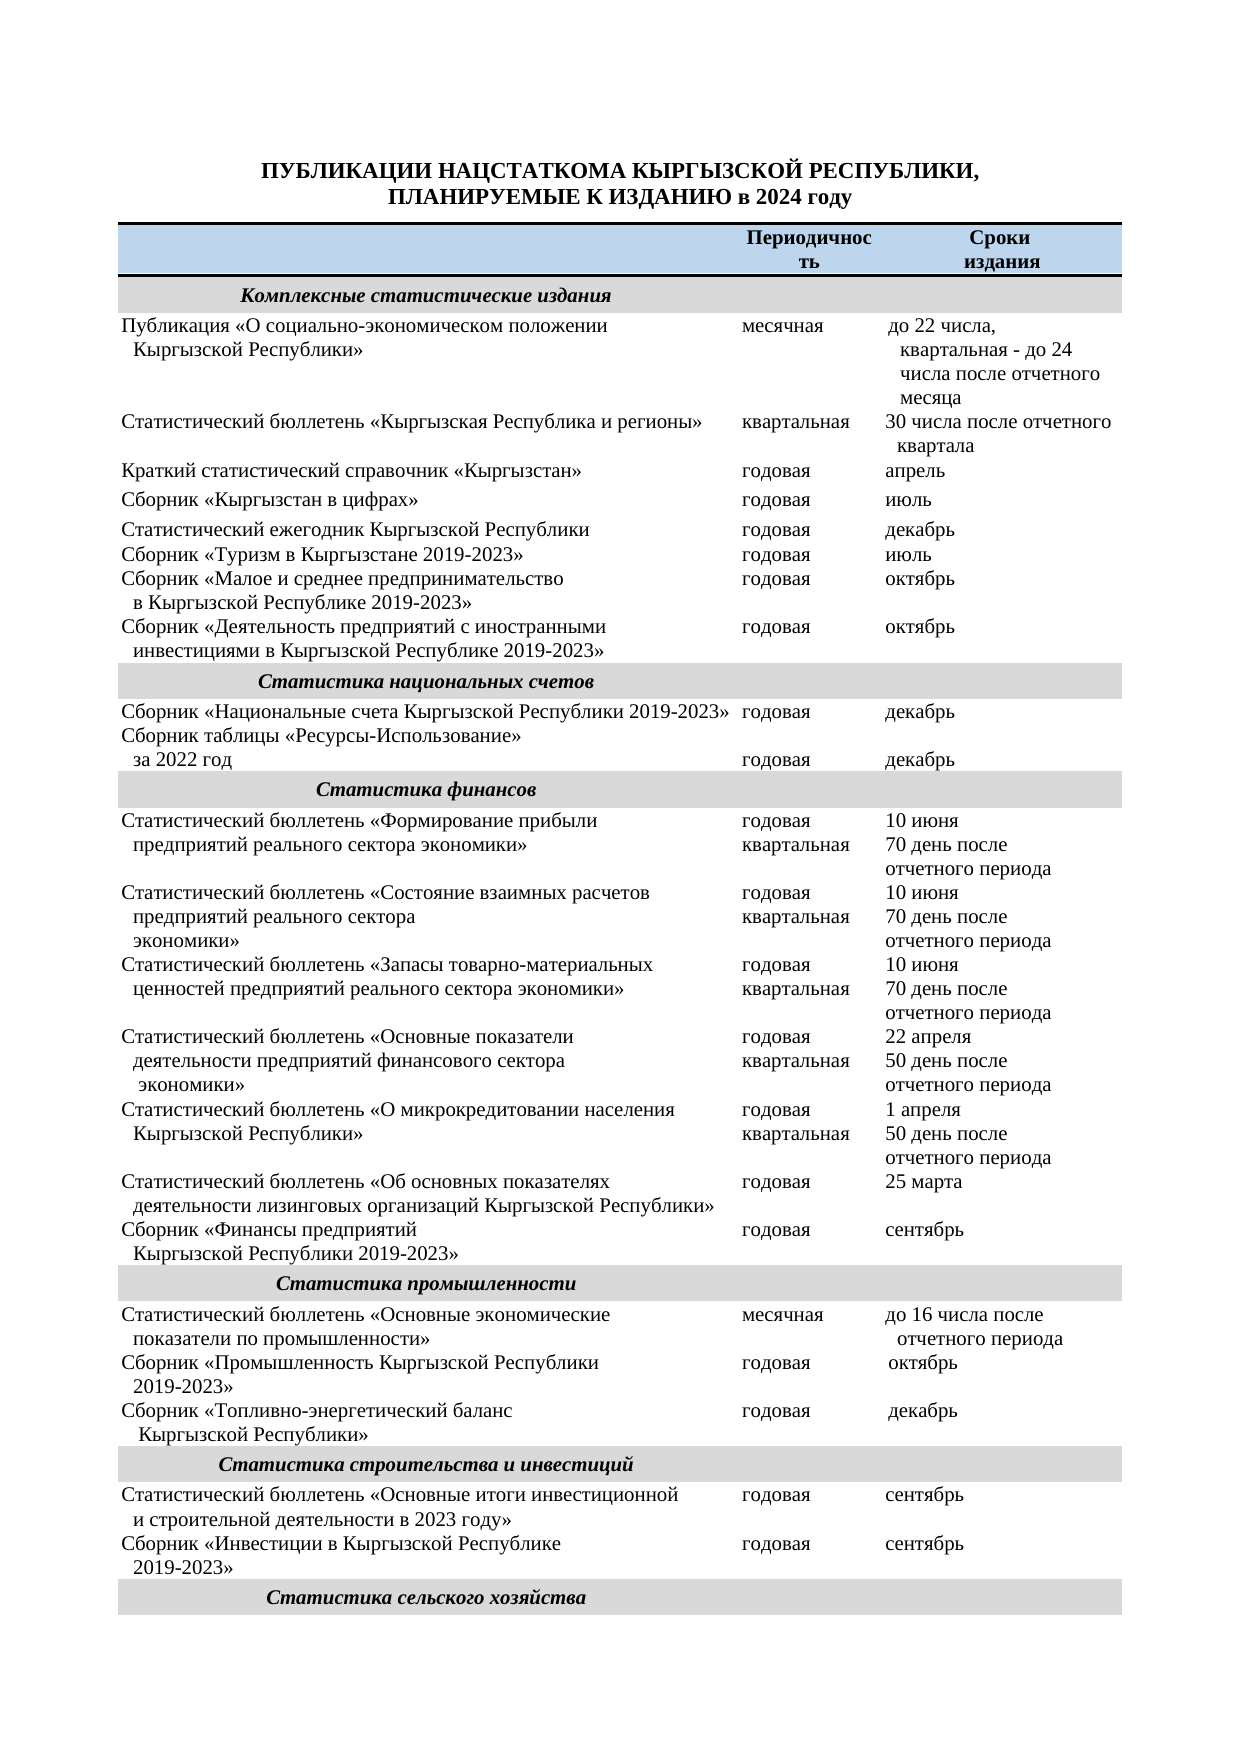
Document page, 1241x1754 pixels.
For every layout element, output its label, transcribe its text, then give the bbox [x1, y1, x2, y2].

table_cell октябрь [882, 1350, 1122, 1398]
table_cell годовая [736, 723, 882, 771]
table_cell Статистический бюллетень «Основные экономические показатели по промышленности» [118, 1301, 736, 1349]
table_cell Статистический бюллетень «О микрокредитовании населения Кыргызской Республики» [118, 1096, 736, 1169]
table_cell Статистический бюллетень «Основные итоги инвестиционной и строительной деятельности в 2023 году» [118, 1483, 736, 1531]
table_cell [736, 663, 882, 699]
table_cell октябрь [882, 566, 1122, 614]
table_cell годовая [736, 458, 882, 482]
table_cell 30 числа после отчетного квартала [882, 409, 1122, 457]
table_header [118, 225, 736, 273]
table_cell [736, 1265, 882, 1301]
table_cell Статистика строительства и инвестиций [118, 1446, 736, 1482]
text ПУБЛИКАЦИИ НАЦСТАТКОМА КЫРГЫЗСКОЙ РЕСПУБЛИКИ, ПЛАНИРУЕМЫЕ К ИЗДАНИЮ в 2024 году [118, 157, 1122, 210]
table_cell Статистика национальных счетов [118, 663, 736, 699]
table_cell годовая [736, 699, 882, 723]
table_cell июль [882, 542, 1122, 566]
table_cell Сборник таблицы «Ресурсы-Использование» за 2022 год [118, 723, 736, 771]
table_cell октябрь [882, 614, 1122, 662]
table_cell 10 июня 70 день после отчетного периода [882, 952, 1122, 1024]
table_cell апрель [882, 458, 1122, 482]
table_cell до 22 числа, квартальная - до 24 числа после отчетного месяца [882, 313, 1122, 409]
table_header Периодичность [736, 225, 882, 273]
table_cell Сборник «Малое и среднее предпринимательство в Кыргызской Республике 2019-2023» [118, 566, 736, 614]
table_cell [882, 1446, 1122, 1482]
table_cell Статистический бюллетень «Кыргызская Республика и регионы» [118, 409, 736, 457]
table_cell сентябрь [882, 1483, 1122, 1531]
table_cell Статистика финансов [118, 771, 736, 808]
table_cell годовая квартальная [736, 1024, 882, 1096]
table_cell Сборник «Инвестиции в Кыргызской Республике 2019-2023» [118, 1531, 736, 1579]
table_cell [882, 1579, 1122, 1615]
table_cell годовая [736, 566, 882, 614]
table_cell годовая квартальная [736, 952, 882, 1024]
table_cell квартальная [736, 409, 882, 457]
table_cell годовая [736, 482, 882, 517]
table_cell годовая [736, 614, 882, 662]
table_cell месячная [736, 313, 882, 409]
table_cell Сборник «Финансы предприятий Кыргызской Республики 2019-2023» [118, 1217, 736, 1265]
table_cell годовая [736, 1350, 882, 1398]
table_cell годовая [736, 542, 882, 566]
table_cell месячная [736, 1301, 882, 1349]
table_cell Статистика сельского хозяйства [118, 1579, 736, 1615]
table_cell 10 июня 70 день после отчетного периода [882, 880, 1122, 952]
table_cell Сборник «Деятельность предприятий с иностранными инвестициями в Кыргызской Республике 2019-2023» [118, 614, 736, 662]
table_cell декабрь [882, 517, 1122, 542]
table_cell Статистический бюллетень «Запасы товарно-материальных ценностей предприятий реального сектора экономики» [118, 952, 736, 1024]
table_cell Статистический бюллетень «Формирование прибыли предприятий реального сектора экономики» [118, 808, 736, 880]
table_cell [736, 277, 882, 313]
table_cell Публикация «О социально-экономическом положении Кыргызской Республики» [118, 313, 736, 409]
table_cell годовая [736, 1398, 882, 1446]
table_cell Сборник «Промышленность Кыргызской Республики 2019-2023» [118, 1350, 736, 1398]
table_cell до 16 числа после отчетного периода [882, 1301, 1122, 1349]
table_cell [882, 1265, 1122, 1301]
table_cell [736, 771, 882, 808]
table_cell годовая [736, 1531, 882, 1579]
table_cell Статистика промышленности [118, 1265, 736, 1301]
table_cell Статистический бюллетень «Основные показатели деятельности предприятий финансового сектора экономики» [118, 1024, 736, 1096]
table_cell 22 апреля 50 день после отчетного периода [882, 1024, 1122, 1096]
table_cell 10 июня 70 день после отчетного периода [882, 808, 1122, 880]
table_cell [736, 1446, 882, 1482]
table_cell годовая [736, 517, 882, 542]
table_cell Комплексные статистические издания [118, 277, 736, 313]
table_cell Статистический ежегодник Кыргызской Республики [118, 517, 736, 542]
table_cell [882, 771, 1122, 808]
table_cell годовая квартальная [736, 1096, 882, 1169]
table_cell 25 марта [882, 1169, 1122, 1217]
table_cell декабрь [882, 699, 1122, 723]
table_cell Сборник «Национальные счета Кыргызской Республики 2019-2023» [118, 699, 736, 723]
table_cell Сборник «Топливно-энергетический баланс Кыргызской Республики» [118, 1398, 736, 1446]
table_cell декабрь [882, 723, 1122, 771]
table_cell [882, 277, 1122, 313]
table_cell декабрь [882, 1398, 1122, 1446]
table_cell Сборник «Кыргызстан в цифрах» [118, 482, 736, 517]
table_cell сентябрь [882, 1531, 1122, 1579]
table_cell Статистический бюллетень «Состояние взаимных расчетов предприятий реального сектора экономики» [118, 880, 736, 952]
table_cell 1 апреля 50 день после отчетного периода [882, 1096, 1122, 1169]
table_cell Статистический бюллетень «Об основных показателях деятельности лизинговых организаций Кыргызской Республики» [118, 1169, 736, 1217]
table_header Сроки издания [882, 225, 1122, 273]
table_cell [882, 663, 1122, 699]
table_cell [736, 1579, 882, 1615]
table_cell июль [882, 482, 1122, 517]
table_cell сентябрь [882, 1217, 1122, 1265]
table_cell годовая квартальная [736, 808, 882, 880]
table_cell Краткий статистический справочник «Кыргызстан» [118, 458, 736, 482]
table_cell годовая [736, 1483, 882, 1531]
table_cell годовая [736, 1169, 882, 1217]
table_cell годовая [736, 1217, 882, 1265]
table_cell годовая квартальная [736, 880, 882, 952]
table_cell Сборник «Туризм в Кыргызстане 2019-2023» [118, 542, 736, 566]
